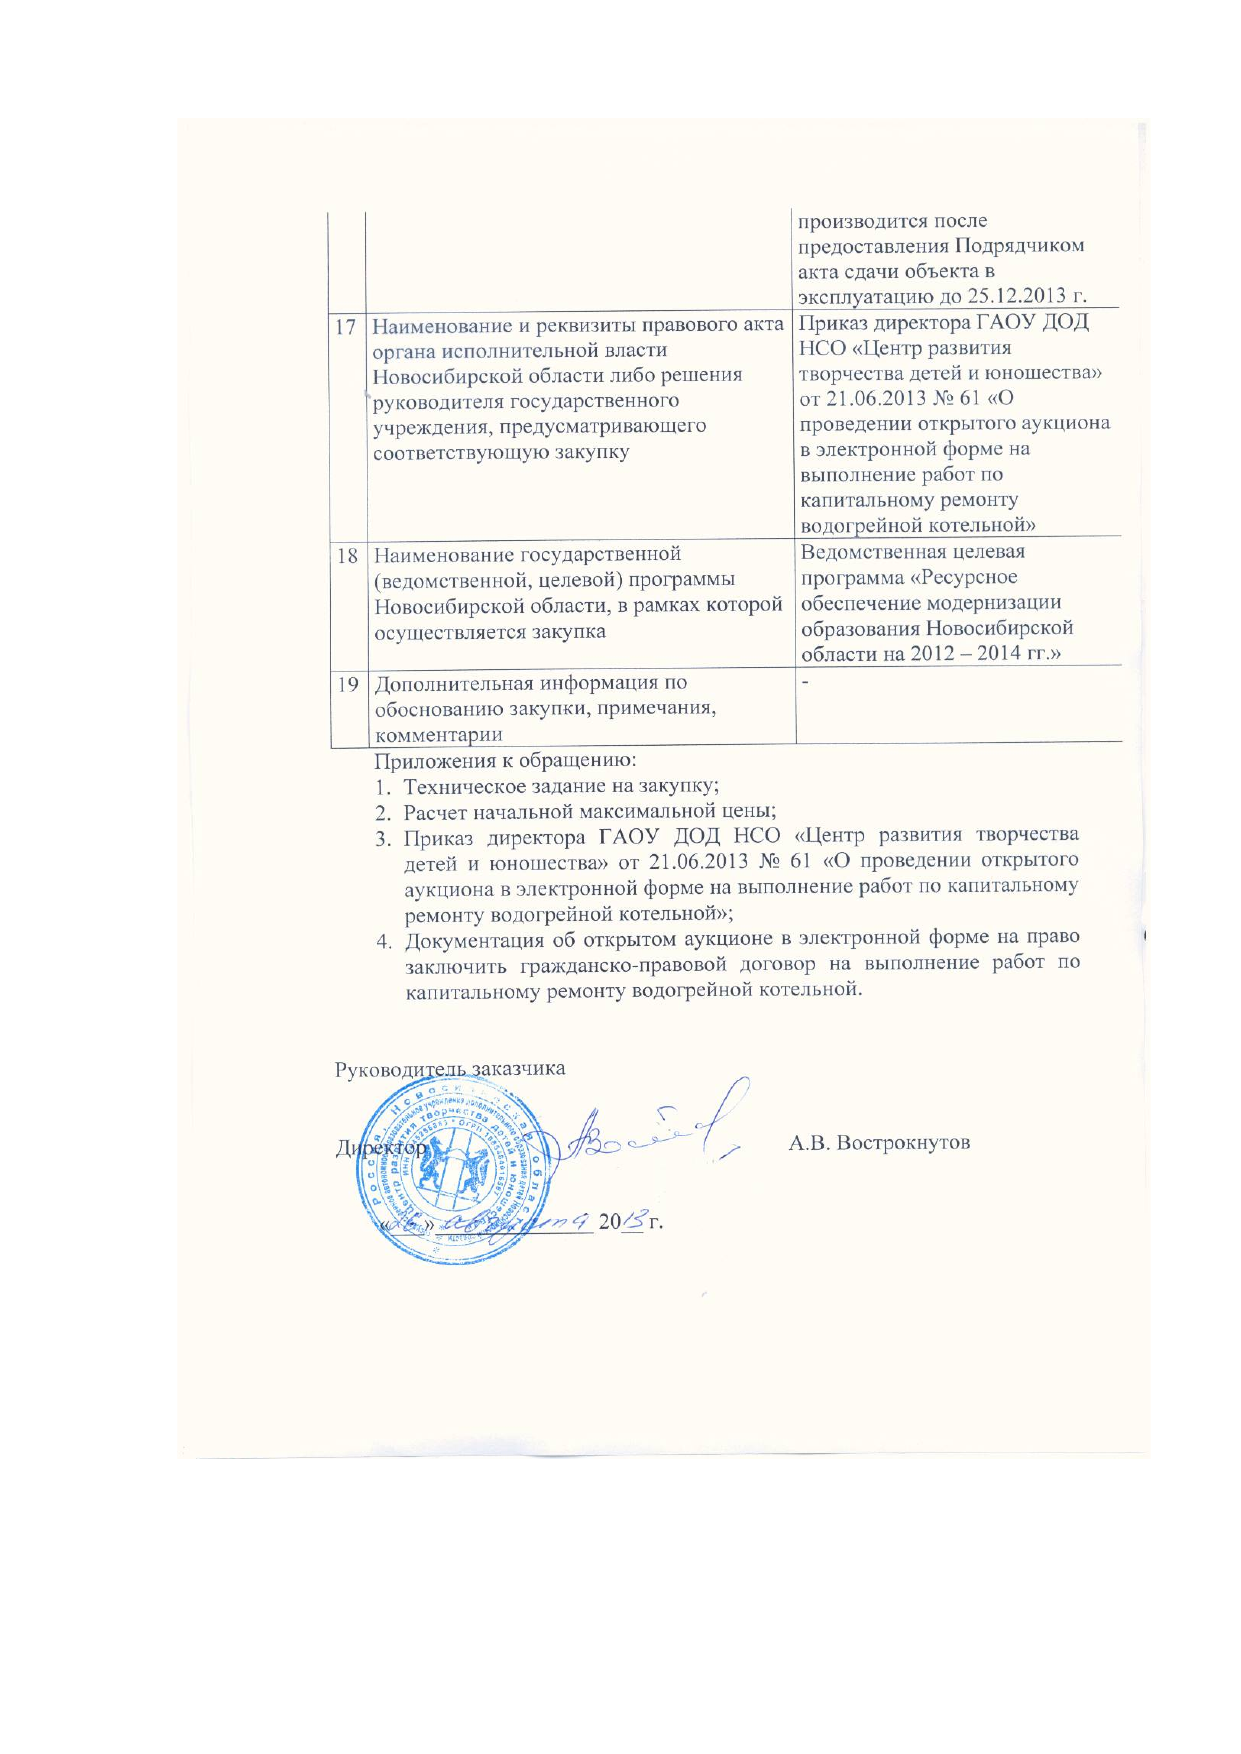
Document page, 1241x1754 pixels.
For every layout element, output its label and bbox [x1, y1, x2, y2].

picture [177, 118, 1151, 1459]
